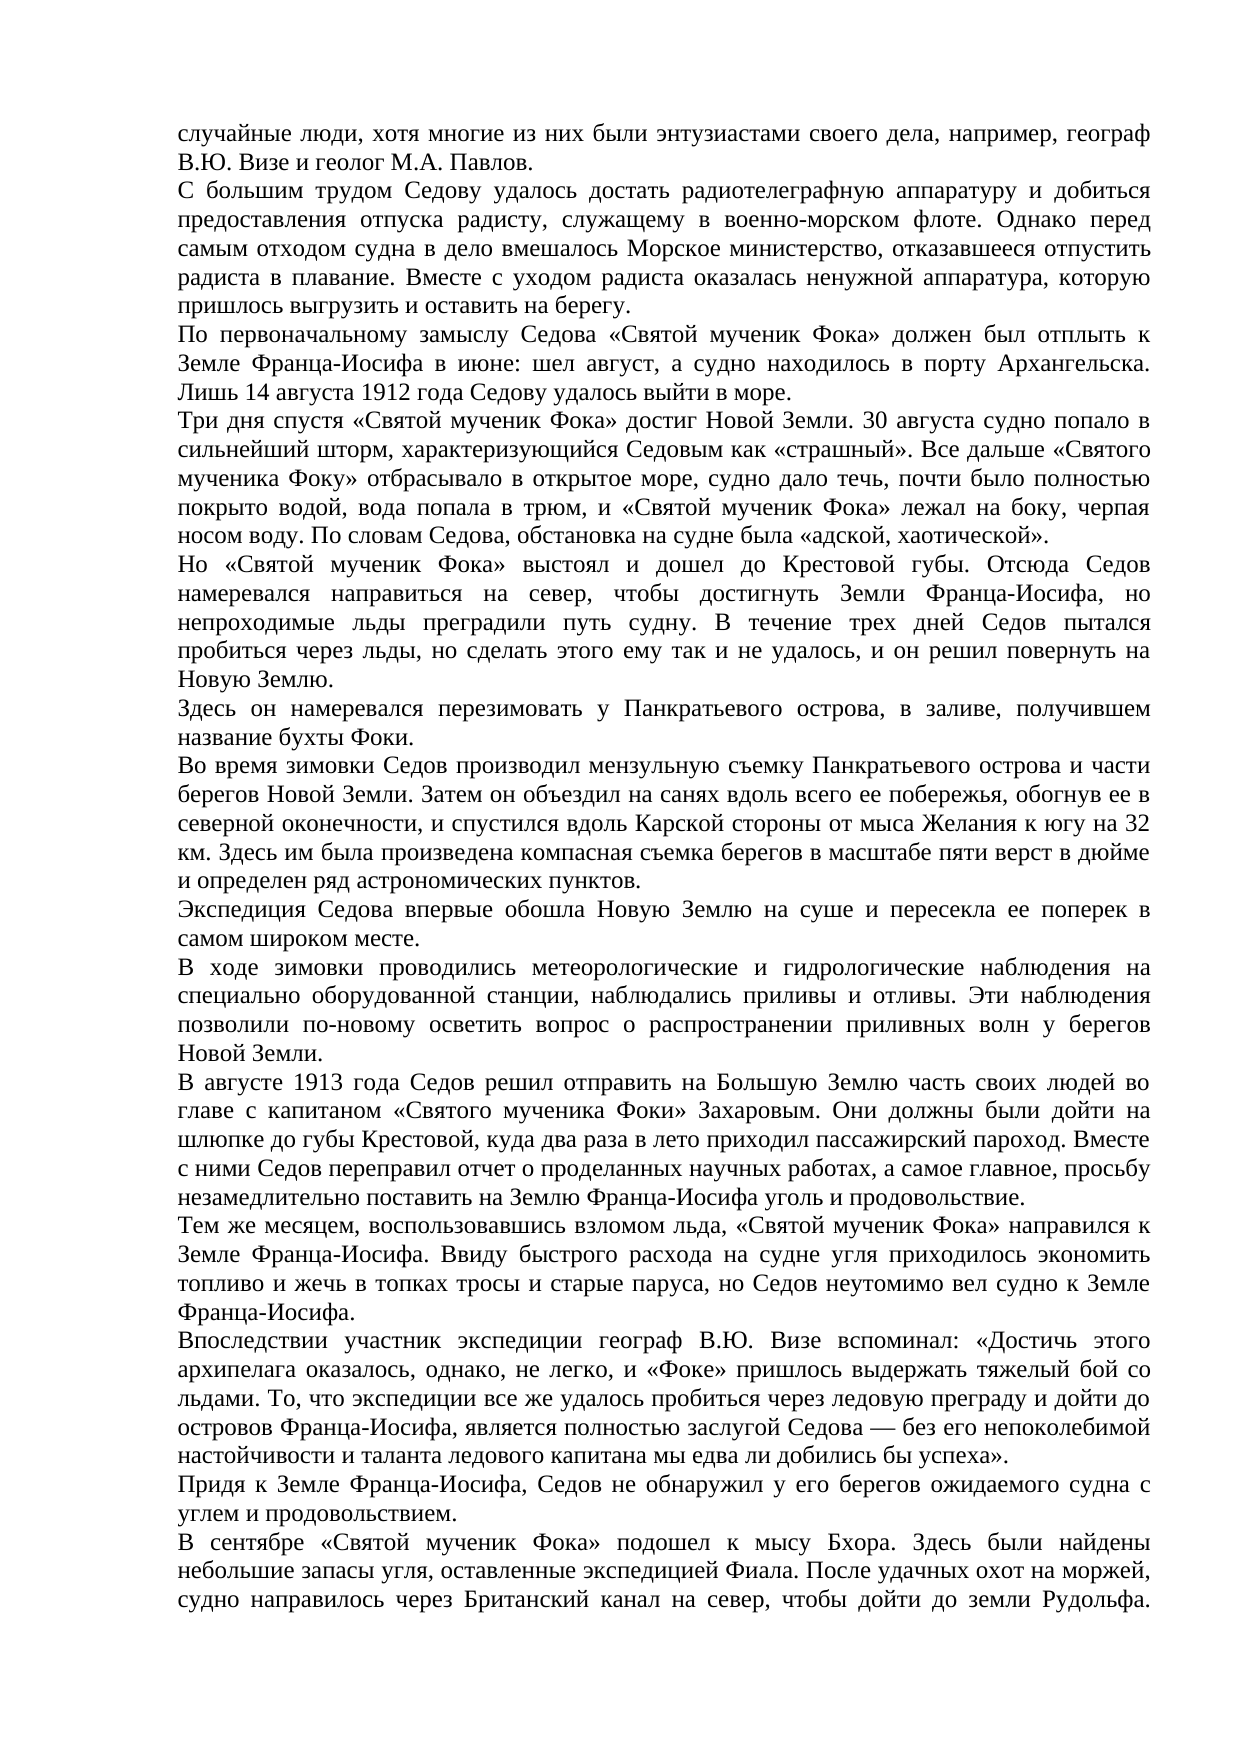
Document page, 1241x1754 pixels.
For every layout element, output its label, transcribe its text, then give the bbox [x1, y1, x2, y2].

text В ходе зимовки проводились метеорологические и гидрологические наблюдения на специально оборудованной станции, наблюдались приливы и отливы. Эти наблюдения позволили по-новому осветить вопрос о распространении приливных волн у берегов Новой Земли. [177, 952, 1152, 1067]
text Во время зимовки Седов производил мензульную съемку Панкратьевого острова и части берегов Новой Земли. Затем он объездил на санях вдоль всего ее побережья, обогнув ее в северной оконечности, и спустился вдоль Карской стороны от мыса Желания к югу на 32 км. Здесь им была произведена компасная съемка берегов в масштабе пяти верст в дюйме и определен ряд астрономических пунктов. [177, 751, 1152, 894]
text Три дня спустя «Святой мученик Фока» достиг Новой Земли. 30 августа судно попало в сильнейший шторм, характеризующийся Седовым как «страшный». Все дальше «Святого мученика Фоку» отбрасывало в открытое море, судно дало течь, почти было полностью покрыто водой, вода попала в трюм, и «Святой мученик Фока» лежал на боку, черпая носом воду. По словам Седова, обстановка на судне была «адской, хаотической». [177, 406, 1152, 549]
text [177, 1527, 1152, 1613]
text По первоначальному замыслу Седова «Святой мученик Фока» должен был отплыть к Земле Франца-Иосифа в июне: шел август, а судно находилось в порту Архангельска. Лишь 14 августа 1912 года Седову удалось выйти в море. [177, 319, 1152, 406]
text С большим трудом Седову удалось достать радиотелеграфную аппаратуру и добиться предоставления отпуска радисту, служащему в военно-морском флоте. Однако перед самым отходом судна в дело вмешалось Морское министерство, отказавшееся отпустить радиста в плавание. Вместе с уходом радиста оказалась ненужной аппаратура, которую пришлось выгрузить и оставить на берегу. [177, 176, 1152, 319]
text Здесь он намеревался перезимовать у Панкратьевого острова, в заливе, получившем название бухты Фоки. [177, 693, 1152, 751]
text Впоследствии участник экспедиции географ В.Ю. Визе вспоминал: «Достичь этого архипелага оказалось, однако, не легко, и «Фоке» пришлось выдержать тяжелый бой со льдами. То, что экспедиции все же удалось пробиться через ледовую преграду и дойти до островов Франца-Иосифа, является полностью заслугой Седова — без его непоколебимой настойчивости и таланта ледового капитана мы едва ли добились бы успеха». [177, 1326, 1152, 1469]
text В августе 1913 года Седов решил отправить на Большую Землю часть своих людей во главе с капитаном «Святого мученика Фоки» Захаровым. Они должны были дойти на шлюпке до губы Крестовой, куда два раза в лето приходил пассажирский пароход. Вместе с ними Седов переправил отчет о проделанных научных работах, а самое главное, просьбу незамедлительно поставить на Землю Франца-Иосифа уголь и продовольствие. [177, 1067, 1152, 1211]
text Придя к Земле Франца-Иосифа, Седов не обнаружил у его берегов ожидаемого судна с углем и продовольствием. [177, 1469, 1152, 1527]
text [177, 118, 1152, 176]
text Тем же месяцем, воспользовавшись взломом льда, «Святой мученик Фока» направился к Земле Франца-Иосифа. Ввиду быстрого расхода на судне угля приходилось экономить топливо и жечь в топках тросы и старые паруса, но Седов неутомимо вел судно к Земле Франца-Иосифа. [177, 1211, 1152, 1326]
text Но «Святой мученик Фока» выстоял и дошел до Крестовой губы. Отсюда Седов намеревался направиться на север, чтобы достигнуть Земли Франца-Иосифа, но непроходимые льды преградили путь судну. В течение трех дней Седов пытался пробиться через льды, но сделать этого ему так и не удалось, и он решил повернуть на Новую Землю. [177, 549, 1152, 693]
text Экспедиция Седова впервые обошла Новую Землю на суше и пересекла ее поперек в самом широком месте. [177, 894, 1152, 952]
